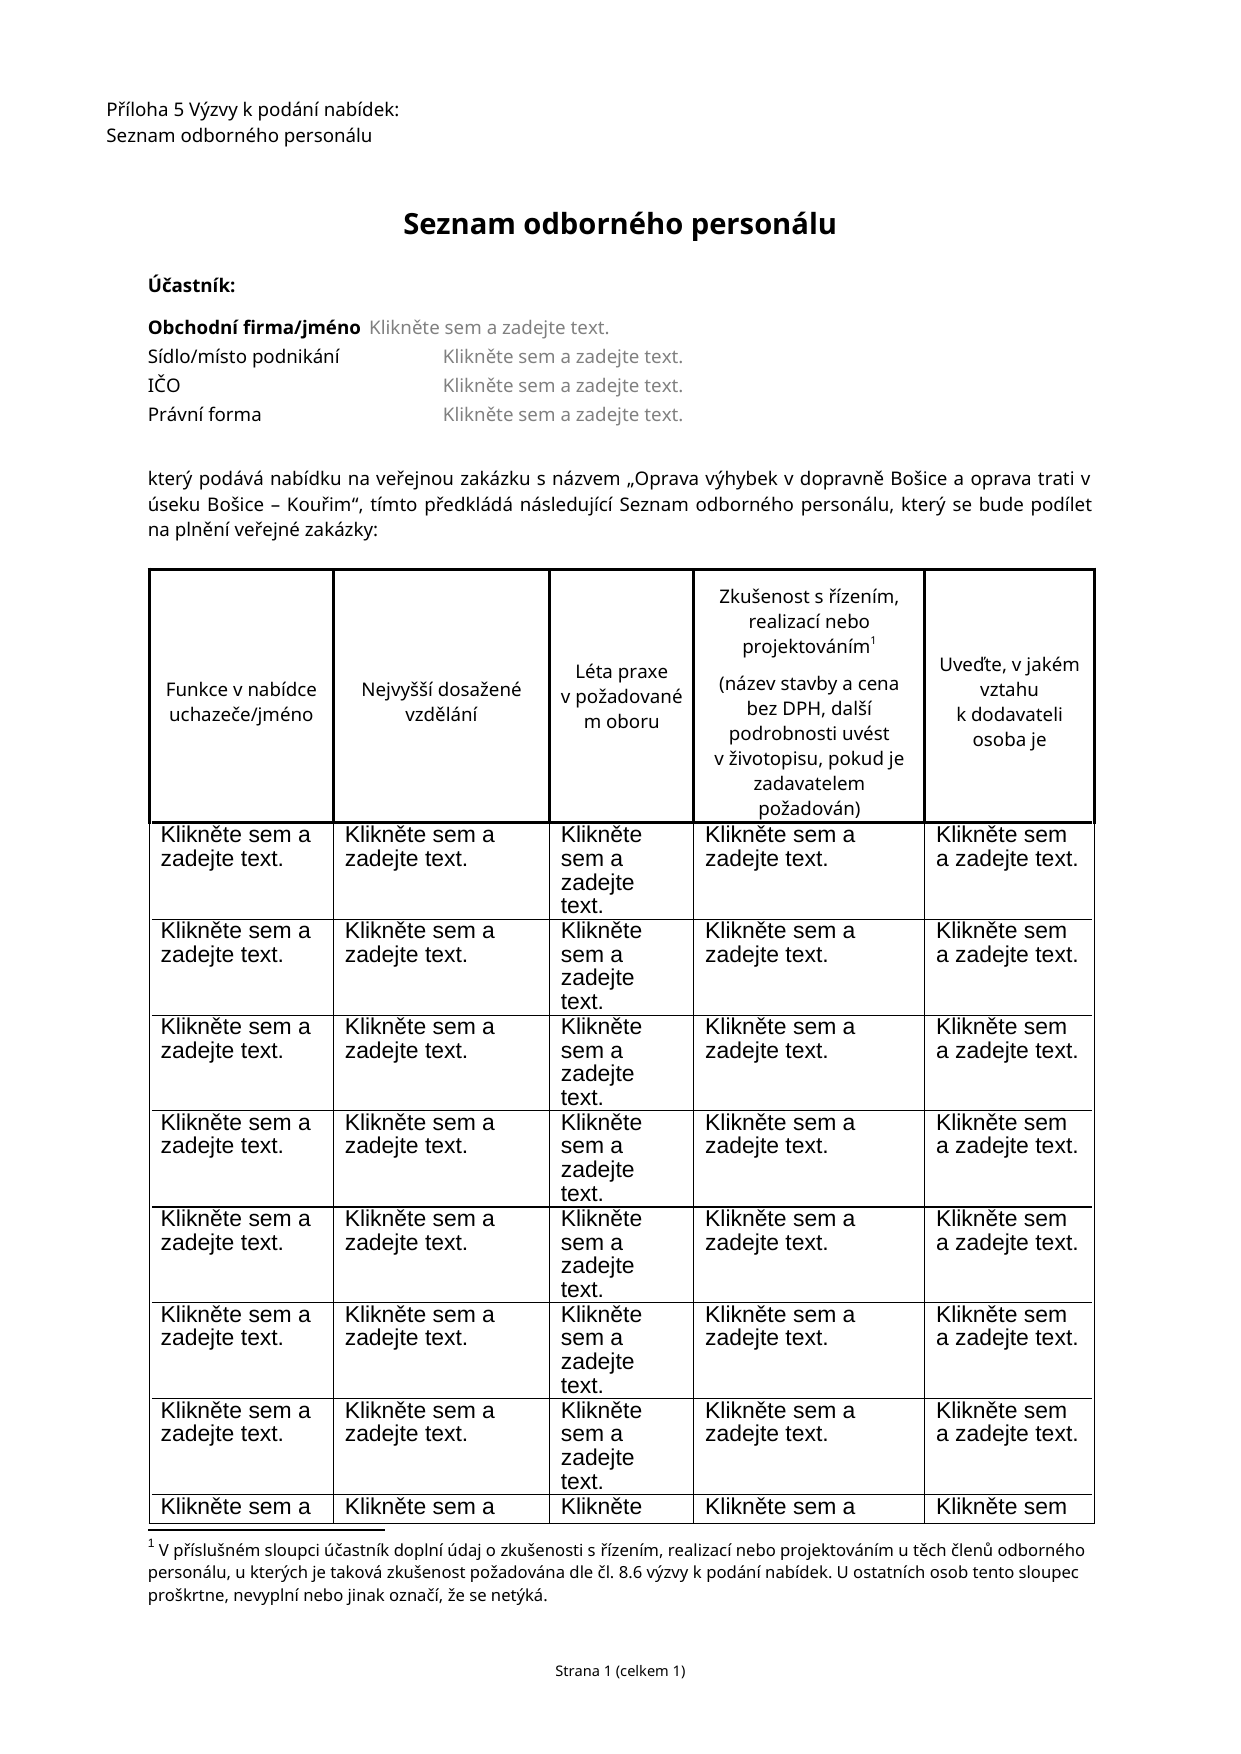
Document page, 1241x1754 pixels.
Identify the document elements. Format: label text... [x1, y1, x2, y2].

text IČO [148, 369, 1093, 398]
text Právní forma [148, 398, 1093, 427]
text Účastník: [148, 268, 1093, 299]
text Obchodní firma/jméno [148, 311, 1093, 340]
table_header Léta praxe v požadovaném oboru [551, 571, 692, 821]
text který podává nabídku na veřejnou zakázku s názvem „Oprava výhybek v dopravně Bošice a oprava trati v úseku Bošice – Kouřim“, tímto předkládá následující Seznam odborného personálu, který se bude podílet na plnění veřejné zakázky: [148, 465, 1093, 542]
title Seznam odborného personálu [148, 203, 1093, 243]
table_header Funkce v nabídce uchazeče/jméno [151, 571, 332, 821]
text Sídlo/místo podnikání [148, 340, 1093, 369]
table_header Uveďte, v jakém vztahu k dodavateli osoba je [926, 571, 1093, 821]
table_header Zkušenost s řízením, realizací nebo projektováním (název stavby a cena bez DPH, další podrobnosti uvést v životopisu, pokud je zadavatelem požadován) [695, 571, 923, 821]
table_header Nejvyšší dosažené vzdělání [335, 571, 548, 821]
